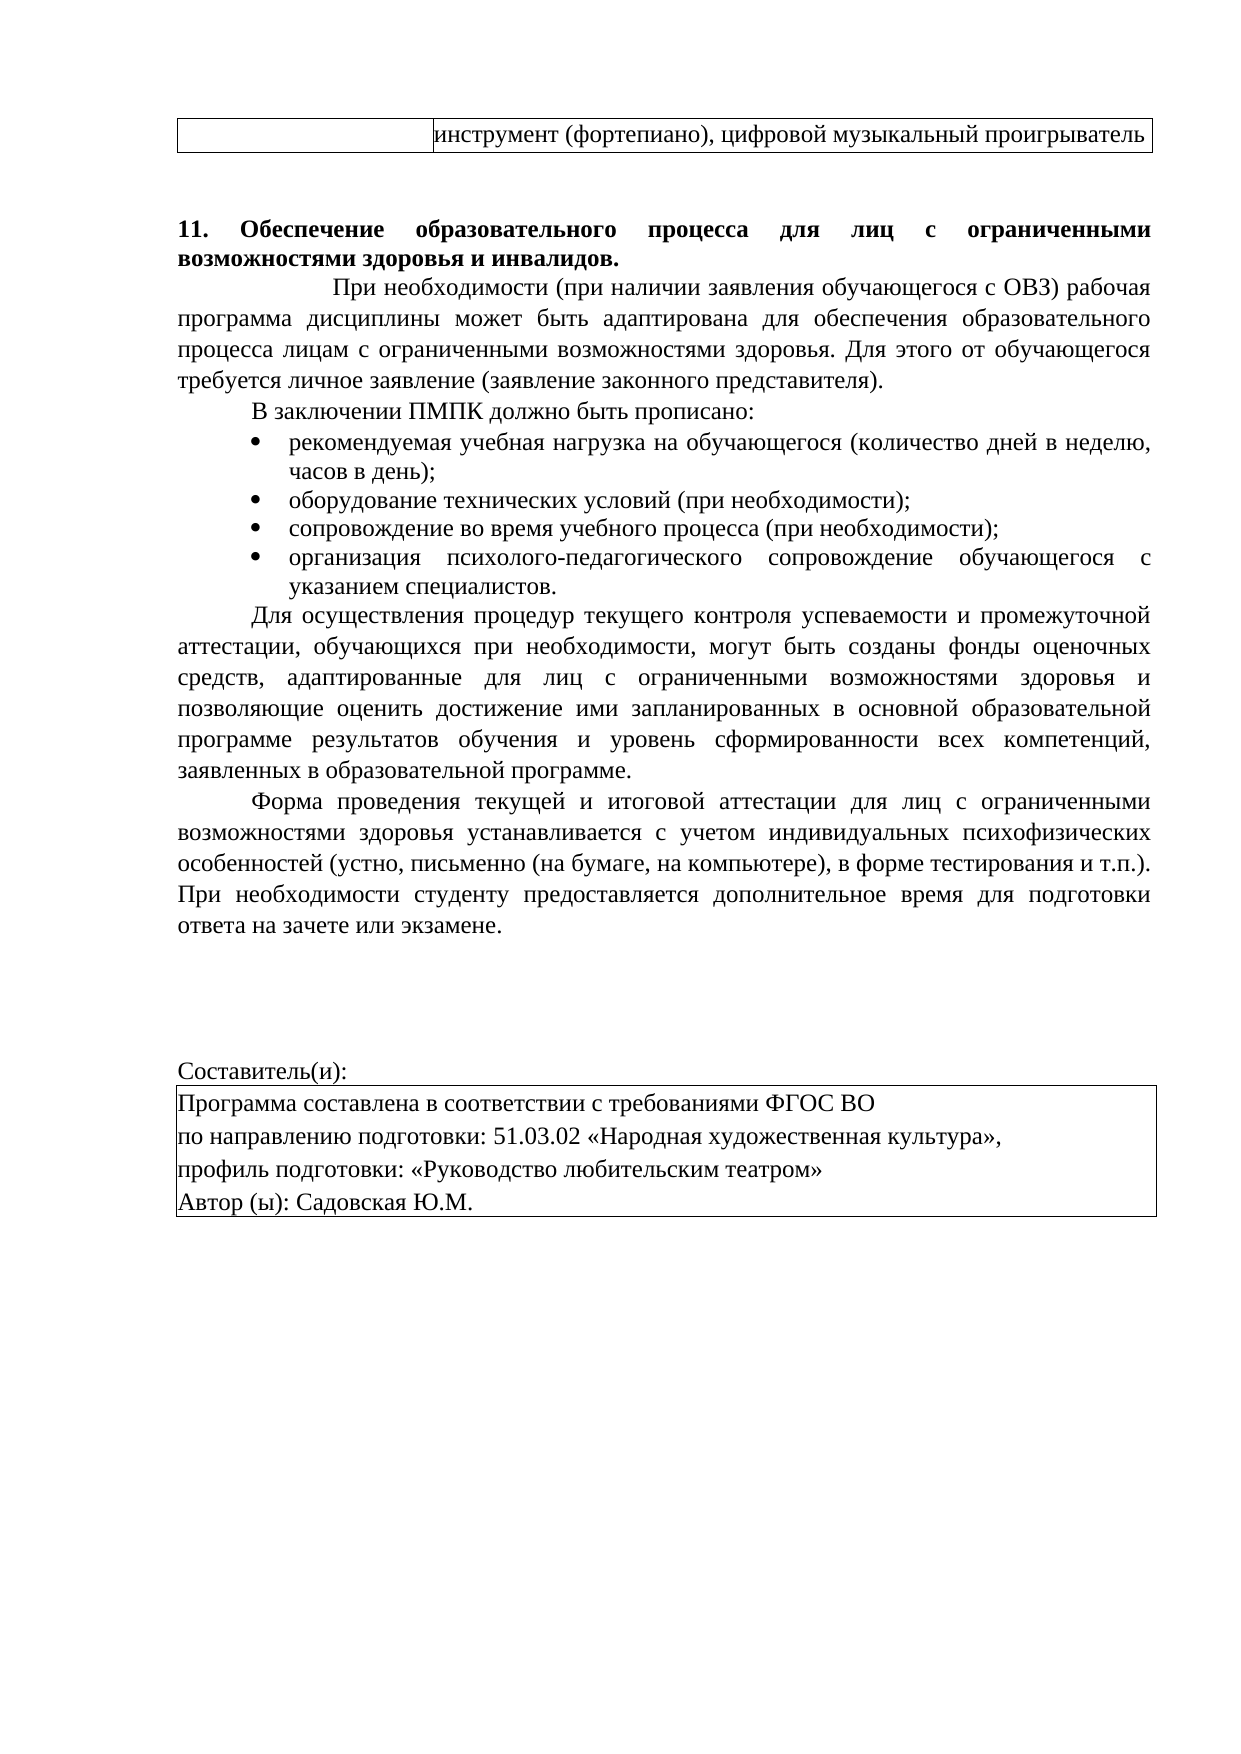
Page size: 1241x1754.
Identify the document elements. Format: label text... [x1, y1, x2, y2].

text При необходимости (при наличии заявления обучающегося с ОВЗ) рабочая программа дисциплины может быть адаптирована для обеспечения образовательного процесса лицам с ограниченными возможностями здоровья. Для этого от обучающегося требуется личное заявление (заявление законного представителя). [177, 272, 1152, 394]
text В заключении ПМПК должно быть прописано: [177, 396, 1152, 425]
list организация психолого-педагогического сопровождение обучающегося с указанием специалистов. [251, 542, 1152, 600]
list сопровождение во время учебного процесса (при необходимости); [251, 513, 1152, 542]
list оборудование технических условий (при необходимости); [251, 485, 1152, 513]
text Составитель(и): [177, 1056, 1152, 1085]
list рекомендуемая учебная нагрузка на обучающегося (количество дней в неделю, часов в день); [251, 427, 1152, 485]
text Автор (ы): Садовская Ю.М. [177, 1184, 1156, 1216]
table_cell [178, 119, 433, 152]
text Форма проведения текущей и итоговой аттестации для лиц с ограниченными возможностями здоровья устанавливается с учетом индивидуальных психофизических особенностей (устно, письменно (на бумаге, на компьютере), в форме тестирования и т.п.). При необходимости студенту предоставляется дополнительное время для подготовки ответа на зачете или экзамене. [177, 786, 1152, 939]
text профиль подготовки: «Руководство любительским театром» [177, 1151, 1156, 1183]
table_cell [434, 119, 1152, 152]
text 11. Обеспечение образовательного процесса для лиц с ограниченными возможностями здоровья и инвалидов. [177, 214, 1152, 272]
text Для осуществления процедур текущего контроля успеваемости и промежуточной аттестации, обучающихся при необходимости, могут быть созданы фонды оценочных средств, адаптированные для лиц с ограниченными возможностями здоровья и позволяющие оценить достижение ими запланированных в основной образовательной программе результатов обучения и уровень сформированности всех компетенций, заявленных в образовательной программе. [177, 600, 1152, 784]
text по направлению подготовки: 51.03.02 «Народная художественная культура», [177, 1118, 1156, 1150]
text Программа составлена в соответствии с требованиями ФГОС ВО [177, 1086, 1156, 1117]
